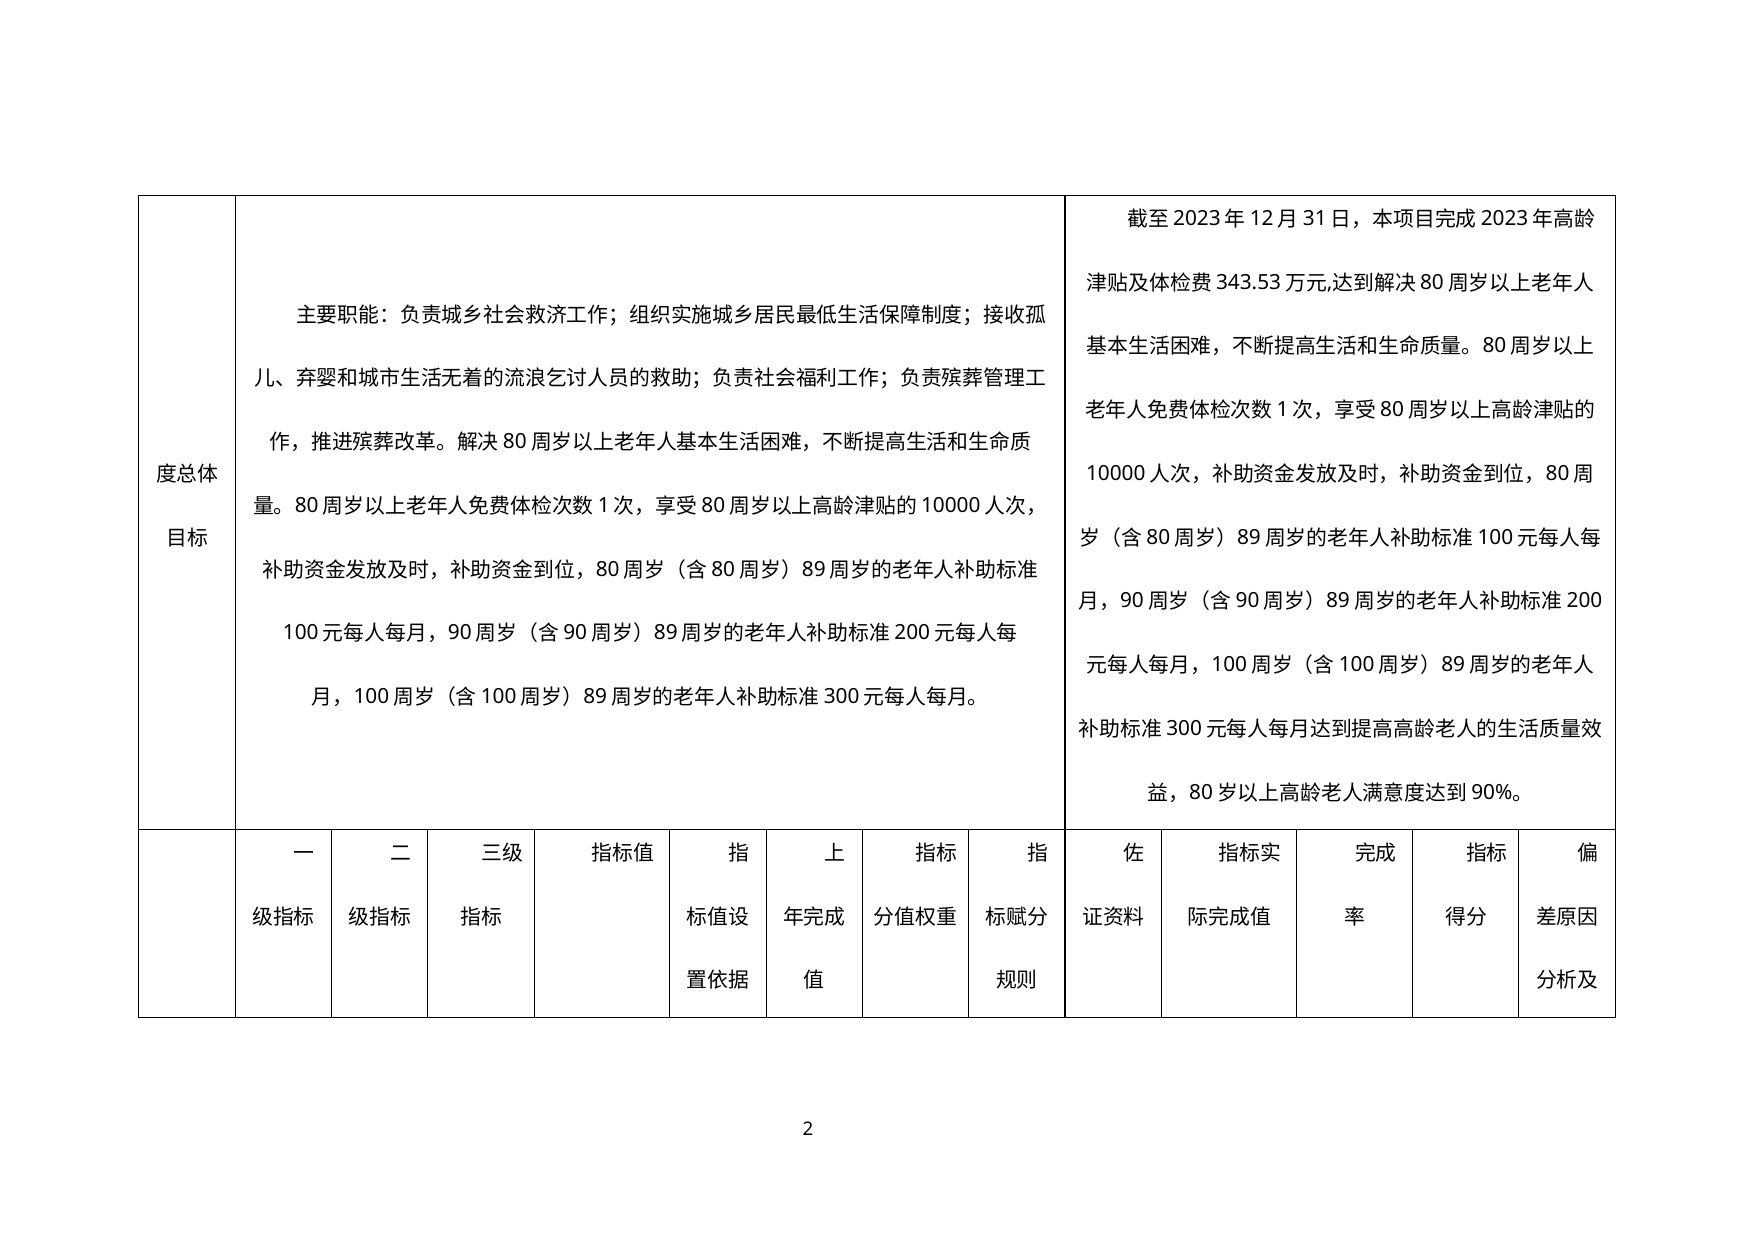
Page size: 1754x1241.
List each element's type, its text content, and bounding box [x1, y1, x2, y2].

table_cell 偏差原因分析及改进措施 [1519, 830, 1615, 1017]
table_cell 指标值 [535, 830, 669, 1017]
table_cell 截至2023年12月31日，本项目完成2023年高龄津贴及体检费343.53万元,达到解决80周岁以上老年人基本生活困难，不断提高生活和生命质量。80周岁以上老年人免费体检次数1次，享受80周岁以上高龄津贴的10000人次，补助资金发放及时，补助资金到位，80周岁（含80周岁）89周岁的老年人补助标准100元每人每月，90周岁（含90周岁）89周岁的老年人补助标准200元每人每月，100周岁（含100周岁）89周岁的老年人补助标准300元每人每月达到提高高龄老人的生活质量效益，80岁以上高龄老人满意度达到90%。 [1066, 196, 1615, 829]
table_cell 佐证资料 [1066, 830, 1161, 1017]
table_cell 指标实际完成值 [1162, 830, 1296, 1017]
table_cell 指标赋分规则 [969, 830, 1064, 1017]
table_cell 三级指标 [428, 830, 534, 1017]
table_cell 完成率 [1297, 830, 1412, 1017]
table_cell 指标得分 [1413, 830, 1518, 1017]
table_cell 上年完成值 [767, 830, 862, 1017]
table_cell 年度总体目标 [139, 196, 235, 829]
table_cell 一级指标 [236, 830, 331, 1017]
table_cell 二级指标 [332, 830, 427, 1017]
table_cell 主要职能：负责城乡社会救济工作；组织实施城乡居民最低生活保障制度；接收孤儿、弃婴和城市生活无着的流浪乞讨人员的救助；负责社会福利工作；负责殡葬管理工作，推进殡葬改革。解决80周岁以上老年人基本生活困难，不断提高生活和生命质量。80周岁以上老年人免费体检次数1次，享受80周岁以上高龄津贴的10000人次，补助资金发放及时，补助资金到位，80周岁（含80周岁）89周岁的老年人补助标准100元每人每月，90周岁（含90周岁）89周岁的老年人补助标准200元每人每月，100周岁（含100周岁）89周岁的老年人补助标准300元每人每月。 [236, 196, 1064, 829]
table_cell [139, 830, 235, 1017]
table_cell 指标值设置依据 [670, 830, 766, 1017]
table_cell 指标分值权重 [863, 830, 968, 1017]
